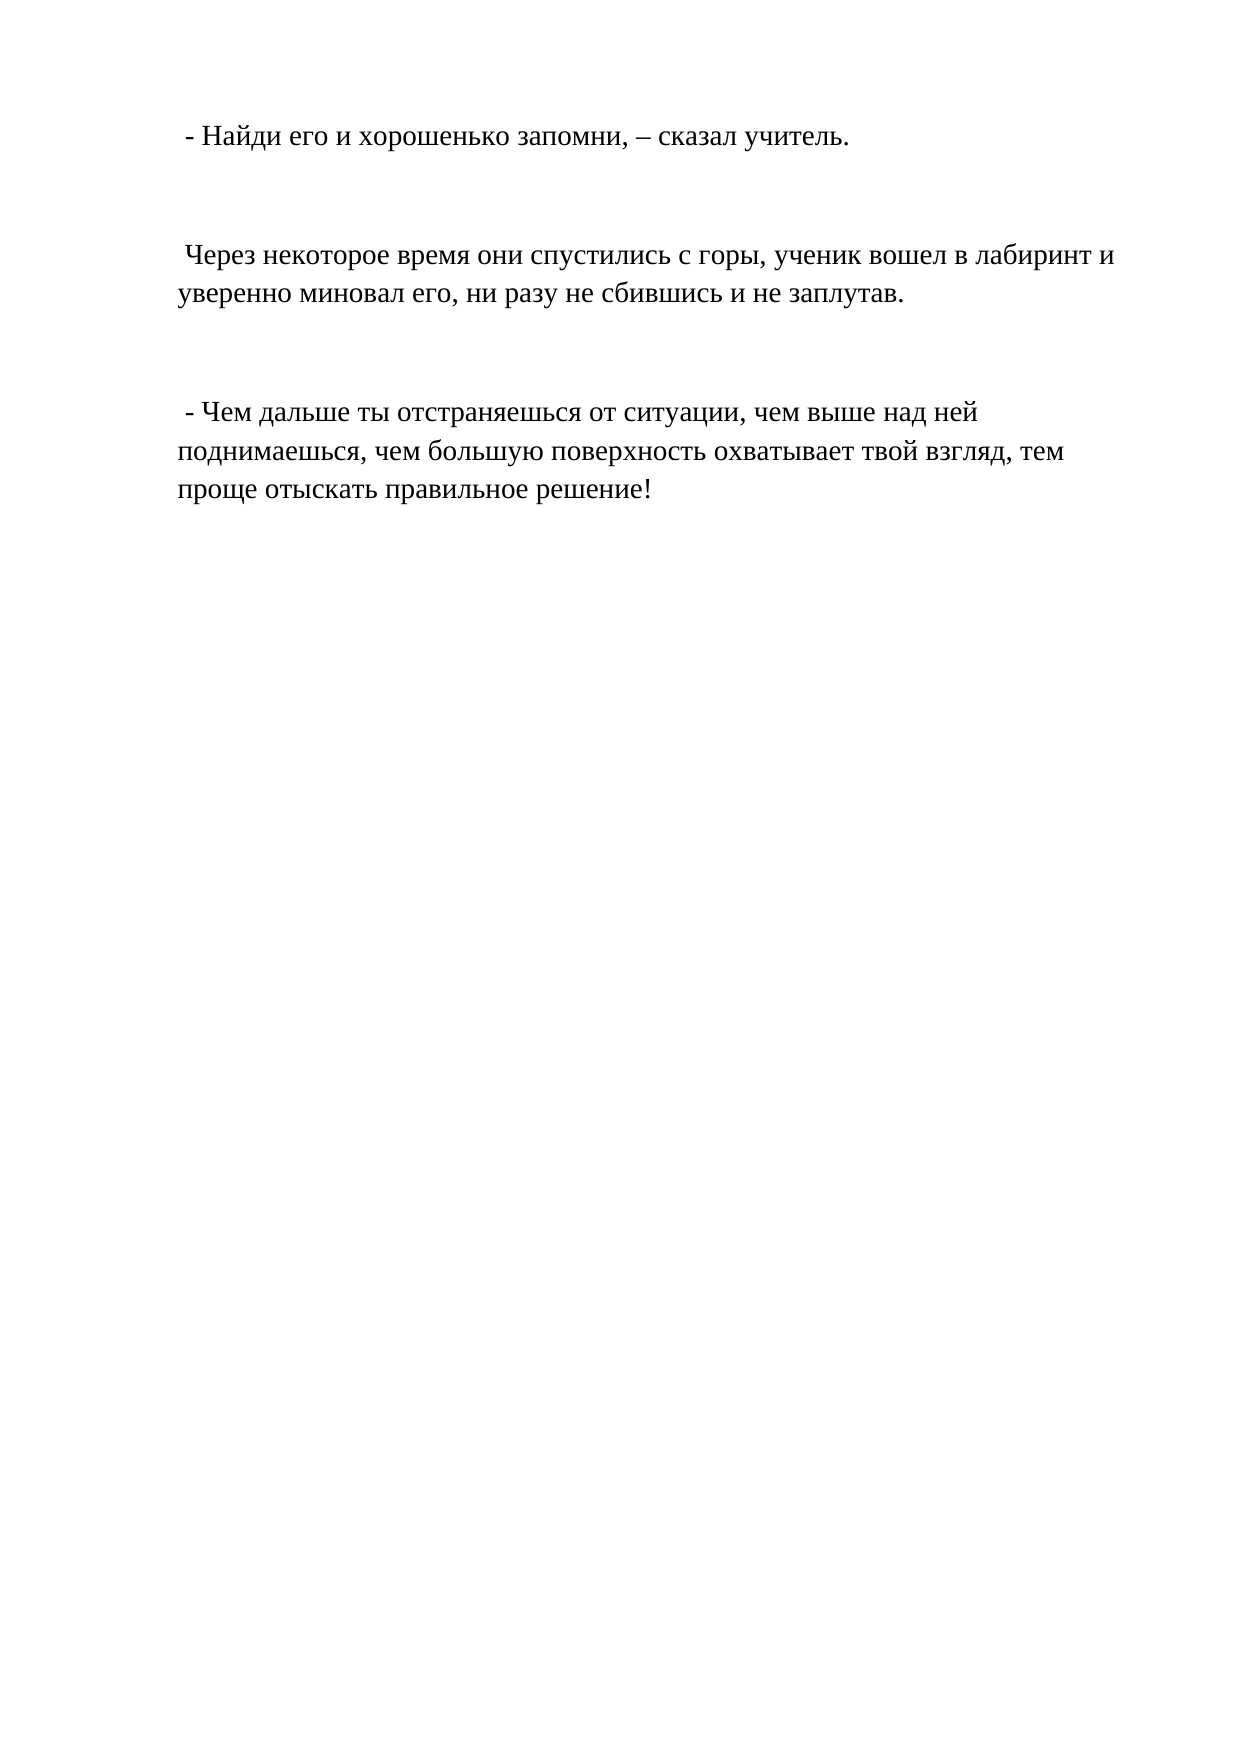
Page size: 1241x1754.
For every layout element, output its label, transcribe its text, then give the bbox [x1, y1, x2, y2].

text Через некоторое время они спустились с горы, ученик вошел в лабиринт и уверенно миновал его, ни разу не сбившись и не заплутав. [177, 237, 1152, 309]
text - Найди его и хорошенько запомни, – сказал учитель. [177, 118, 1152, 152]
text - Чем дальше ты отстраняешься от ситуации, чем выше над ней поднимаешься, чем большую поверхность охватывает твой взгляд, тем проще отыскать правильное решение! [177, 394, 1152, 505]
